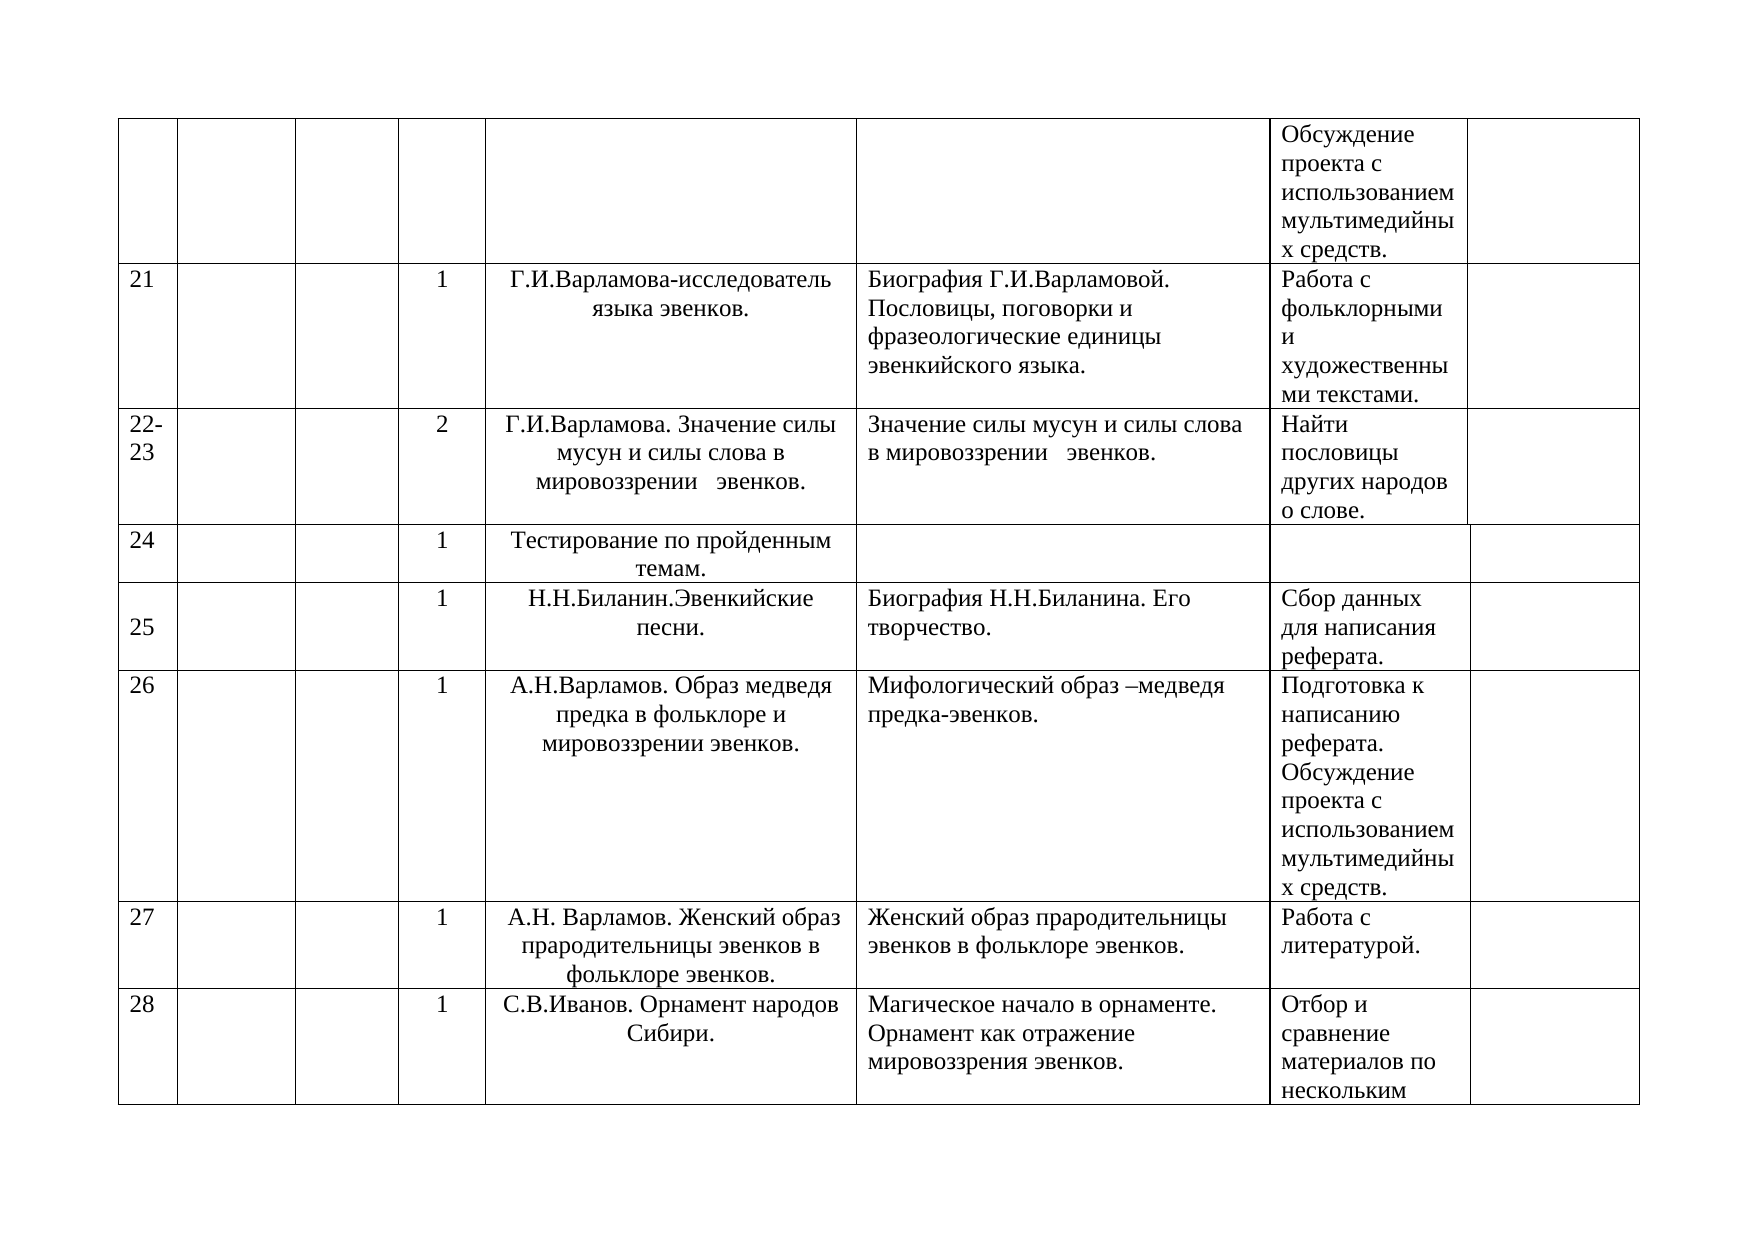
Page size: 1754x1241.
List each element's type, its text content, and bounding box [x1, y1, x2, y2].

table_cell А.Н.Варламов. Образ медведя предка в фольклоре и мировоззрении эвенков. [486, 671, 856, 901]
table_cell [486, 119, 856, 263]
table_cell [296, 671, 398, 901]
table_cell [857, 119, 1269, 263]
table_cell Н.Н.Биланин.Эвенкийские песни. [486, 583, 856, 669]
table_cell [486, 989, 856, 1104]
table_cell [1271, 119, 1467, 263]
table_cell Работа с литературой. [1271, 902, 1470, 988]
table_cell 1 [399, 583, 485, 669]
table_cell 2 [399, 409, 485, 524]
table_cell [178, 902, 295, 988]
table_cell 1 [399, 264, 485, 408]
table_cell [1471, 583, 1639, 669]
table_cell 20 [119, 119, 177, 263]
table_cell 22-23 [119, 409, 177, 524]
table_cell [296, 989, 398, 1104]
table_cell 1 [399, 902, 485, 988]
table_cell [178, 409, 295, 524]
table_cell Биография Г.И.Варламовой. Пословицы, поговорки и фразеологические единицы эвенкийского языка. [857, 264, 1269, 408]
table_cell 1 [399, 119, 485, 263]
table_cell Тестирование по пройденным темам. [486, 525, 856, 582]
table_cell 25 [119, 583, 177, 669]
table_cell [857, 989, 1269, 1104]
table_cell [1471, 671, 1639, 901]
table_cell 1 [399, 989, 485, 1104]
table_cell Г.И.Варламова. Значение силы мусун и силы слова в мировоззрении эвенков. [486, 409, 856, 524]
table_cell Мифологический образ –медведя предка-эвенков. [857, 671, 1269, 901]
table_cell 27 [119, 902, 177, 988]
table_cell [857, 525, 1269, 582]
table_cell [1271, 989, 1470, 1104]
table_cell [178, 671, 295, 901]
table_cell [1471, 989, 1639, 1104]
table_cell [178, 525, 295, 582]
table_cell 21 [119, 264, 177, 408]
table_cell [1271, 525, 1470, 582]
table_cell [178, 264, 295, 408]
table_cell 1 [399, 525, 485, 582]
table_cell А.Н. Варламов. Женский образ прародительницы эвенков в фольклоре эвенков. [486, 902, 856, 988]
table_cell 28 [119, 989, 177, 1104]
table_cell [178, 583, 295, 669]
table_cell [1468, 119, 1639, 263]
table_cell [1468, 409, 1639, 524]
table_cell 24 [119, 525, 177, 582]
table_cell [296, 264, 398, 408]
table_cell [1471, 525, 1639, 582]
table_cell [296, 583, 398, 669]
table_cell Найти пословицы других народов о слове. [1271, 409, 1467, 524]
table_cell [296, 902, 398, 988]
table_cell Биография Н.Н.Биланина. Его творчество. [857, 583, 1269, 669]
table_cell [296, 525, 398, 582]
table_cell [178, 989, 295, 1104]
table_cell [1468, 264, 1639, 408]
table_cell Значение силы мусун и силы слова в мировоззрении эвенков. [857, 409, 1269, 524]
table_cell Женский образ прародительницы эвенков в фольклоре эвенков. [857, 902, 1269, 988]
table_cell [296, 119, 398, 263]
table_cell 26 [119, 671, 177, 901]
table_cell Г.И.Варламова-исследователь языка эвенков. [486, 264, 856, 408]
table_cell Подготовка к написанию реферата. Обсуждение проекта с использованием мультимедийных средств. [1271, 671, 1470, 901]
table_cell [178, 119, 295, 263]
table_cell Работа с фольклорными и художественными текстами. [1271, 264, 1467, 408]
table_cell 1 [399, 671, 485, 901]
table_cell [296, 409, 398, 524]
table_cell Сбор данных для написания реферата. [1271, 583, 1470, 669]
table_cell [1471, 902, 1639, 988]
